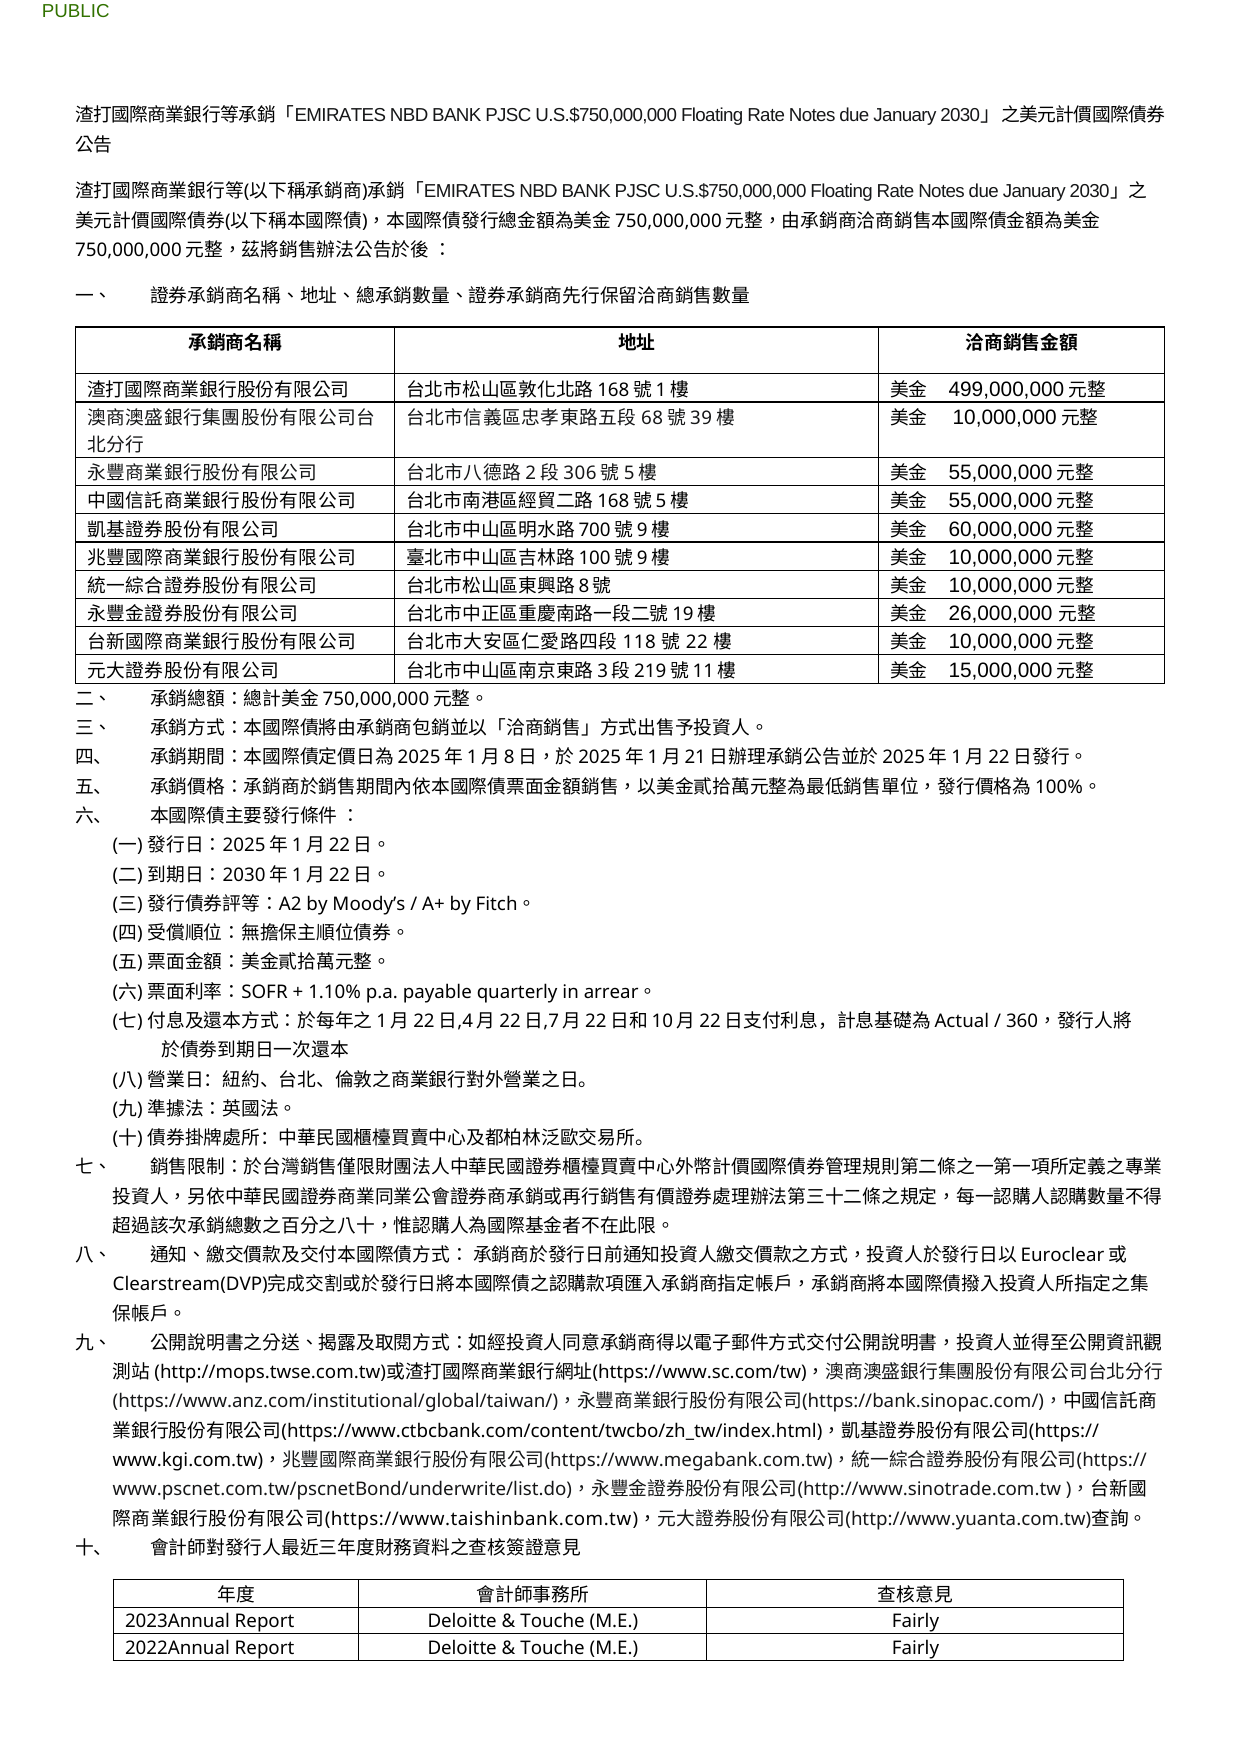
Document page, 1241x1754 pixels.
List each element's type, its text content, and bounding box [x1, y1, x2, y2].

list (四) 受償順位：無擔保主順位債券。 [112, 918, 1165, 945]
table_cell 中國信託商業銀行股份有限公司 [76, 486, 394, 513]
table_cell 美金 10,000,000元整 [879, 627, 1164, 654]
list 公開說明書之分送、揭露及取閱方式：如經投資人同意承銷商得以電子郵件方式交付公開說明書，投資人並得至公開資訊觀測站 (http://mops.twse.com.tw)或渣打國際商業銀行網址(https://www.sc.com/tw)，澳商澳盛銀行集團股份有限公司台北分行(https://www.anz.com/institutional/global/taiwan/)，永豐商業銀行股份有限公司(https://bank.sinopac.com/)，中國信託商業銀行股份有限公司(https://www.ctbcbank.com/content/twcbo/zh_tw/index.html)，凱基證券股份有限公司(https://www.kgi.com.tw)，兆豐國際商業銀行股份有限公司(https://www.megabank.com.tw)，統一綜合證券股份有限公司(https://www.pscnet.com.tw/pscnetBond/underwrite/list.do)，永豐金證券股份有限公司(http://www.sinotrade.com.tw )，台新國際商業銀行股份有限公司(https://www.taishinbank.com.tw)，元大證券股份有限公司(http://www.yuanta.com.tw)查詢。 [75, 1328, 1165, 1530]
text 渣打國際商業銀行等承銷「EMIRATES NBD BANK PJSC U.S.$750,000,000 Floating Rate Notes due January 2030」之美元計價國際債券公告 [75, 98, 1165, 157]
table_cell 台北市中山區南京東路3段219號11樓 [395, 655, 878, 683]
table_cell 永豐金證券股份有限公司 [76, 599, 394, 626]
table_cell 美金 10,000,000元整 [879, 543, 1164, 570]
table_header 承銷商名稱 [76, 328, 394, 373]
table_cell 渣打國際商業銀行股份有限公司 [76, 374, 394, 401]
table_cell 台北市信義區忠孝東路五段68號39樓 [395, 403, 878, 457]
text 渣打國際商業銀行等(以下稱承銷商)承銷「EMIRATES NBD BANK PJSC U.S.$750,000,000 Floating Rate Notes due January 2030」之美元計價國際債券(以下稱本國際債)，本國際債發行總金額為美金750,000,000元整，由承銷商洽商銷售本國際債金額為美金750,000,000元整，茲將銷售辦法公告於後 ： [75, 176, 1165, 262]
table_header 會計師事務所 [359, 1580, 706, 1607]
list 本國際債主要發行條件 ： [75, 801, 1165, 828]
list (九) 準據法：英國法。 [112, 1093, 1165, 1121]
list (二) 到期日：2030年1月22日。 [112, 859, 1165, 886]
table_cell 台北市松山區敦化北路168號1樓 [395, 374, 878, 401]
list (七) 付息及還本方式：於每年之1月22日,4月22日,7月22日和10月22日支付利息，計息基礎為Actual / 360，發行人將 [112, 1006, 1165, 1033]
list (十) 債券掛牌處所：中華民國櫃檯買賣中心及都柏林泛歐交易所。 [112, 1123, 1165, 1150]
table_cell 美金 26,000,000 元整 [879, 599, 1164, 626]
table_header 查核意見 [707, 1580, 1123, 1607]
list 於債劵到期日一次還本 [112, 1035, 1165, 1062]
list 承銷價格：承銷商於銷售期間內依本國際債票面金額銷售，以美金貳拾萬元整為最低銷售單位，發行價格為100%。 [75, 771, 1165, 799]
table_cell 台北市中山區明水路700號9樓 [395, 514, 878, 541]
table_cell 統一綜合證券股份有限公司 [76, 571, 394, 598]
table_cell 美金 10,000,000元整 [879, 403, 1164, 457]
table_cell 美金 10,000,000元整 [879, 571, 1164, 598]
table_cell 台北市南港區經貿二路168號5樓 [395, 486, 878, 513]
list 通知、繳交價款及交付本國際債方式： 承銷商於發行日前通知投資人繳交價款之方式，投資人於發行日以Euroclear或Clearstream(DVP)完成交割或於發行日將本國際債之認購款項匯入承銷商指定帳戶，承銷商將本國際債撥入投資人所指定之集保帳戶。 [75, 1240, 1165, 1326]
table_cell 台北市松山區東興路8號 [395, 571, 878, 598]
list 承銷方式：本國際債將由承銷商包銷並以「洽商銷售」方式出售予投資人。 [75, 713, 1165, 740]
list 承銷期間：本國際債定價日為2025年1月8日，於2025年1月21日辦理承銷公告並於2025年1月22日發行。 [75, 742, 1165, 769]
table_cell 美金 15,000,000元整 [879, 655, 1164, 683]
table_header 洽商銷售金額 [879, 328, 1164, 373]
table_header 地址 [395, 328, 878, 373]
list 承銷總額：總計美金750,000,000元整。 [75, 684, 1165, 711]
table_cell 2023Annual Report [114, 1608, 358, 1633]
table_cell Fairly [707, 1608, 1123, 1633]
table_cell 元大證券股份有限公司 [76, 655, 394, 683]
list (一) 發行日：2025年1月22日。 [112, 830, 1165, 857]
table_cell 美金 55,000,000元整 [879, 486, 1164, 513]
list 銷售限制：於台灣銷售僅限財團法人中華民國證券櫃檯買賣中心外幣計價國際債券管理規則第二條之一第一項所定義之專業投資人，另依中華民國證券商業同業公會證券商承銷或再行銷售有價證券處理辦法第三十二條之規定，每一認購人認購數量不得超過該次承銷總數之百分之八十，惟認購人為國際基金者不在此限。 [75, 1152, 1165, 1238]
list (五) 票面金額：美金貳拾萬元整。 [112, 947, 1165, 974]
table_cell 2022Annual Report [114, 1634, 358, 1660]
table_cell 台北市八德路2段306號5樓 [395, 458, 878, 485]
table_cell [359, 1608, 706, 1633]
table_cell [359, 1634, 706, 1660]
list (八) 營業日：紐約、台北、倫敦之商業銀行對外營業之日。 [112, 1064, 1165, 1091]
list (六) 票面利率：SOFR + 1.10% p.a. payable quarterly in arrear。 [112, 976, 1165, 1003]
table_cell 美金 60,000,000元整 [879, 514, 1164, 541]
table_cell 台新國際商業銀行股份有限公司 [76, 627, 394, 654]
table_cell 台北市大安區仁愛路四段 118 號 22 樓 [395, 627, 878, 654]
table_cell 美金 499,000,000元整 [879, 374, 1164, 401]
table_cell 永豐商業銀行股份有限公司 [76, 458, 394, 485]
table_cell 澳商澳盛銀行集團股份有限公司台北分行 [76, 403, 394, 457]
list (三) 發行債券評等：A2 by Moody’s / A+ by Fitch。 [112, 888, 1165, 916]
table_cell 台北市中正區重慶南路一段二號19樓 [395, 599, 878, 626]
table_cell Fairly [707, 1634, 1123, 1660]
table_cell 兆豐國際商業銀行股份有限公司 [76, 543, 394, 570]
list 證券承銷商名稱、地址、總承銷數量、證券承銷商先行保留洽商銷售數量 [75, 280, 1165, 308]
table_cell 美金 55,000,000元整 [879, 458, 1164, 485]
list 會計師對發行人最近三年度財務資料之查核簽證意見 [75, 1532, 1165, 1560]
table_cell 凱基證券股份有限公司 [76, 514, 394, 541]
table_header 年度 [114, 1580, 358, 1607]
table_cell 臺北市中山區吉林路100號9樓 [395, 543, 878, 570]
